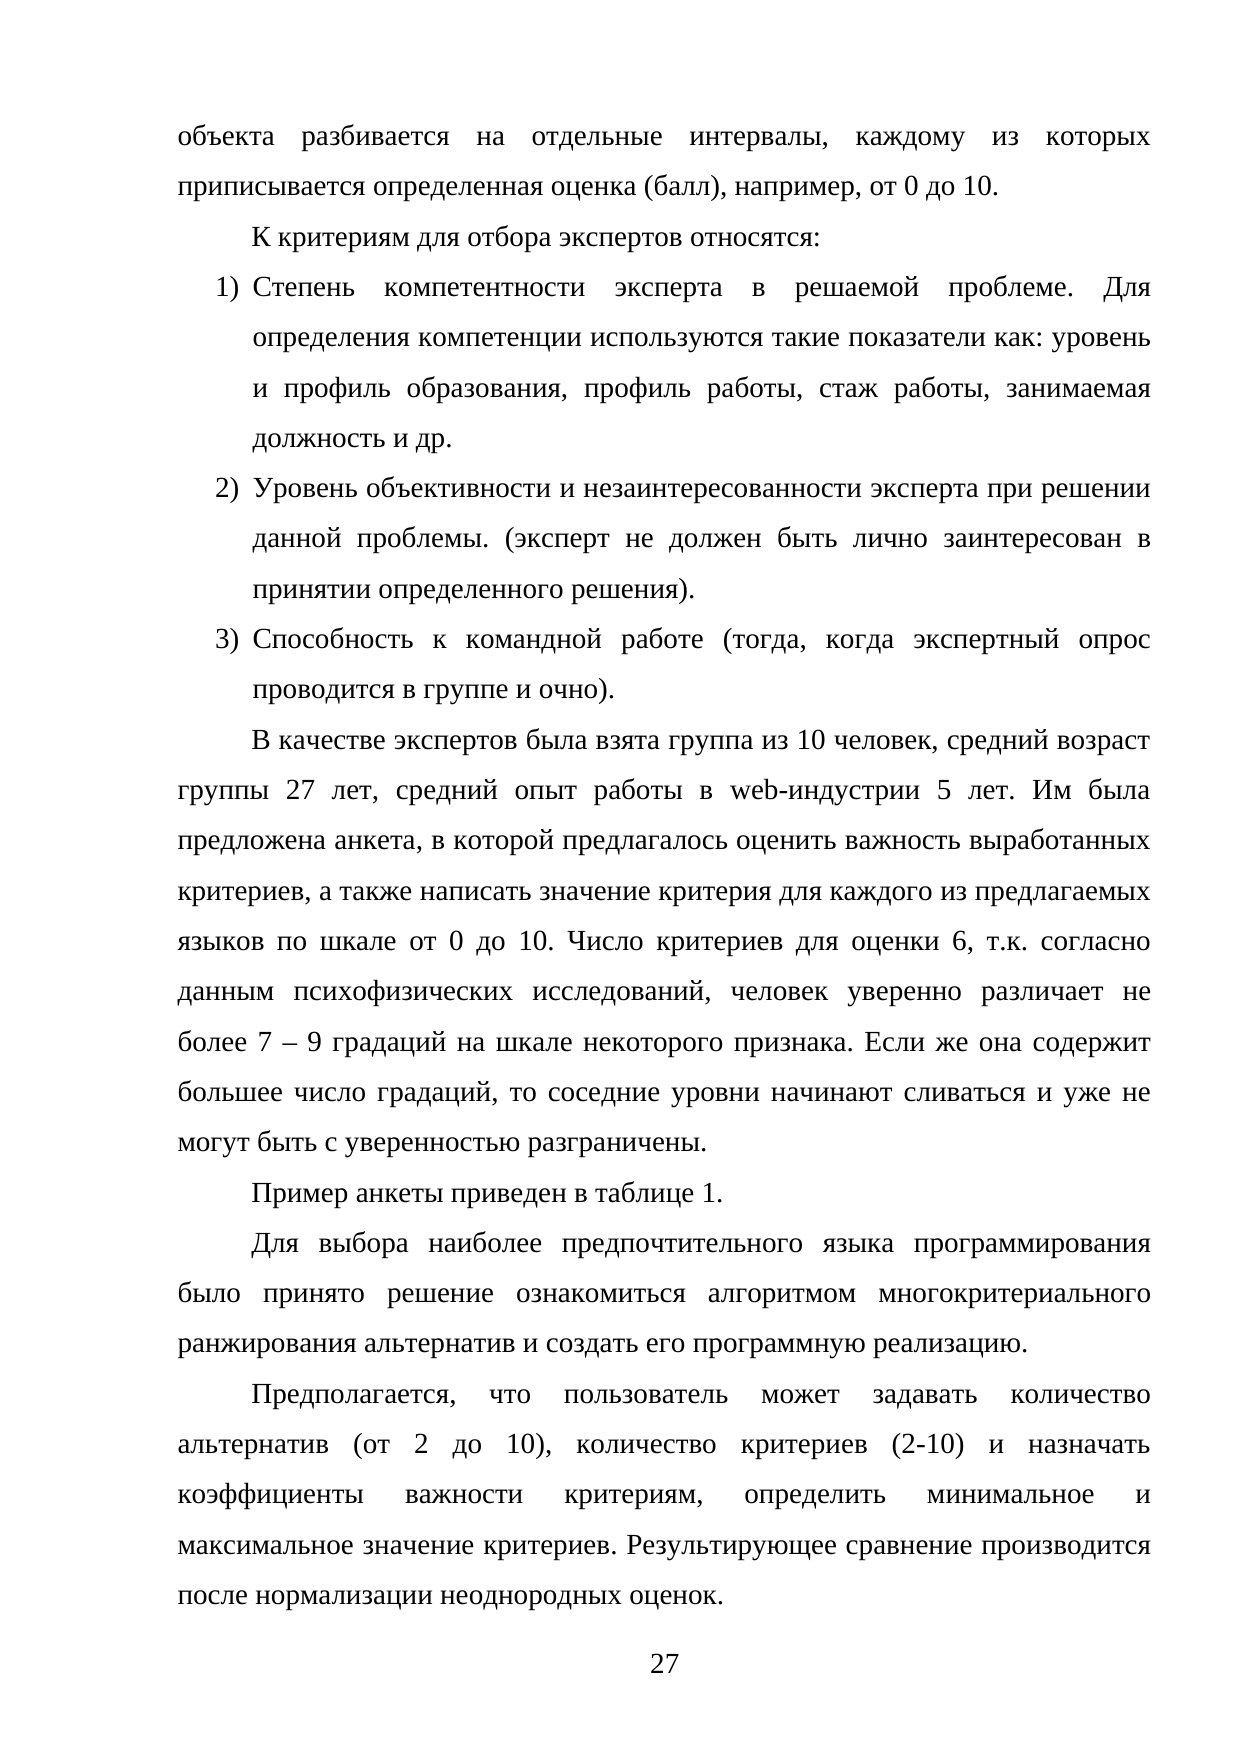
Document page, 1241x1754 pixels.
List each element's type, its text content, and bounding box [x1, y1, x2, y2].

list Степень компетентности эксперта в решаемой проблеме. Для определения компетенции используются такие показатели как: уровень и профиль образования, профиль работы, стаж работы, занимаемая должность и др. [215, 269, 1152, 453]
text Для выбора наиболее предпочтительного языка программирования было принято решение ознакомиться алгоритмом многокритериального ранжирования альтернатив и создать его программную реализацию. [177, 1225, 1152, 1359]
text В качестве экспертов была взята группа из 10 человек, средний возраст группы 27 лет, средний опыт работы в web-индустрии 5 лет. Им была предложена анкета, в которой предлагалось оценить важность выработанных критериев, а также написать значение критерия для каждого из предлагаемых языков по шкале от 0 до 10. Число критериев для оценки 6, т.к. согласно данным психофизических исследований, человек уверенно различает не более 7 – 9 градаций на шкале некоторого признака. Если же она содержит большее число градаций, то соседние уровни начинают сливаться и уже не могут быть с уверенностью разграничены. [177, 722, 1152, 1158]
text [177, 118, 1152, 202]
list Уровень объективности и незаинтересованности эксперта при решении данной проблемы. (эксперт не должен быть лично заинтересован в принятии определенного решения). [215, 470, 1152, 604]
text К критериям для отбора экспертов относятся: [177, 219, 1152, 252]
text Предполагается, что пользователь может задавать количество альтернатив (от 2 до 10), количество критериев (2-10) и назначать коэффициенты важности критериям, определить минимальное и максимальное значение критериев. Результирующее сравнение производится после нормализации неоднородных оценок. [177, 1376, 1152, 1611]
list Способность к командной работе (тогда, когда экспертный опрос проводится в группе и очно). [215, 621, 1152, 705]
text Пример анкеты приведен в таблице 1. [177, 1175, 1152, 1208]
